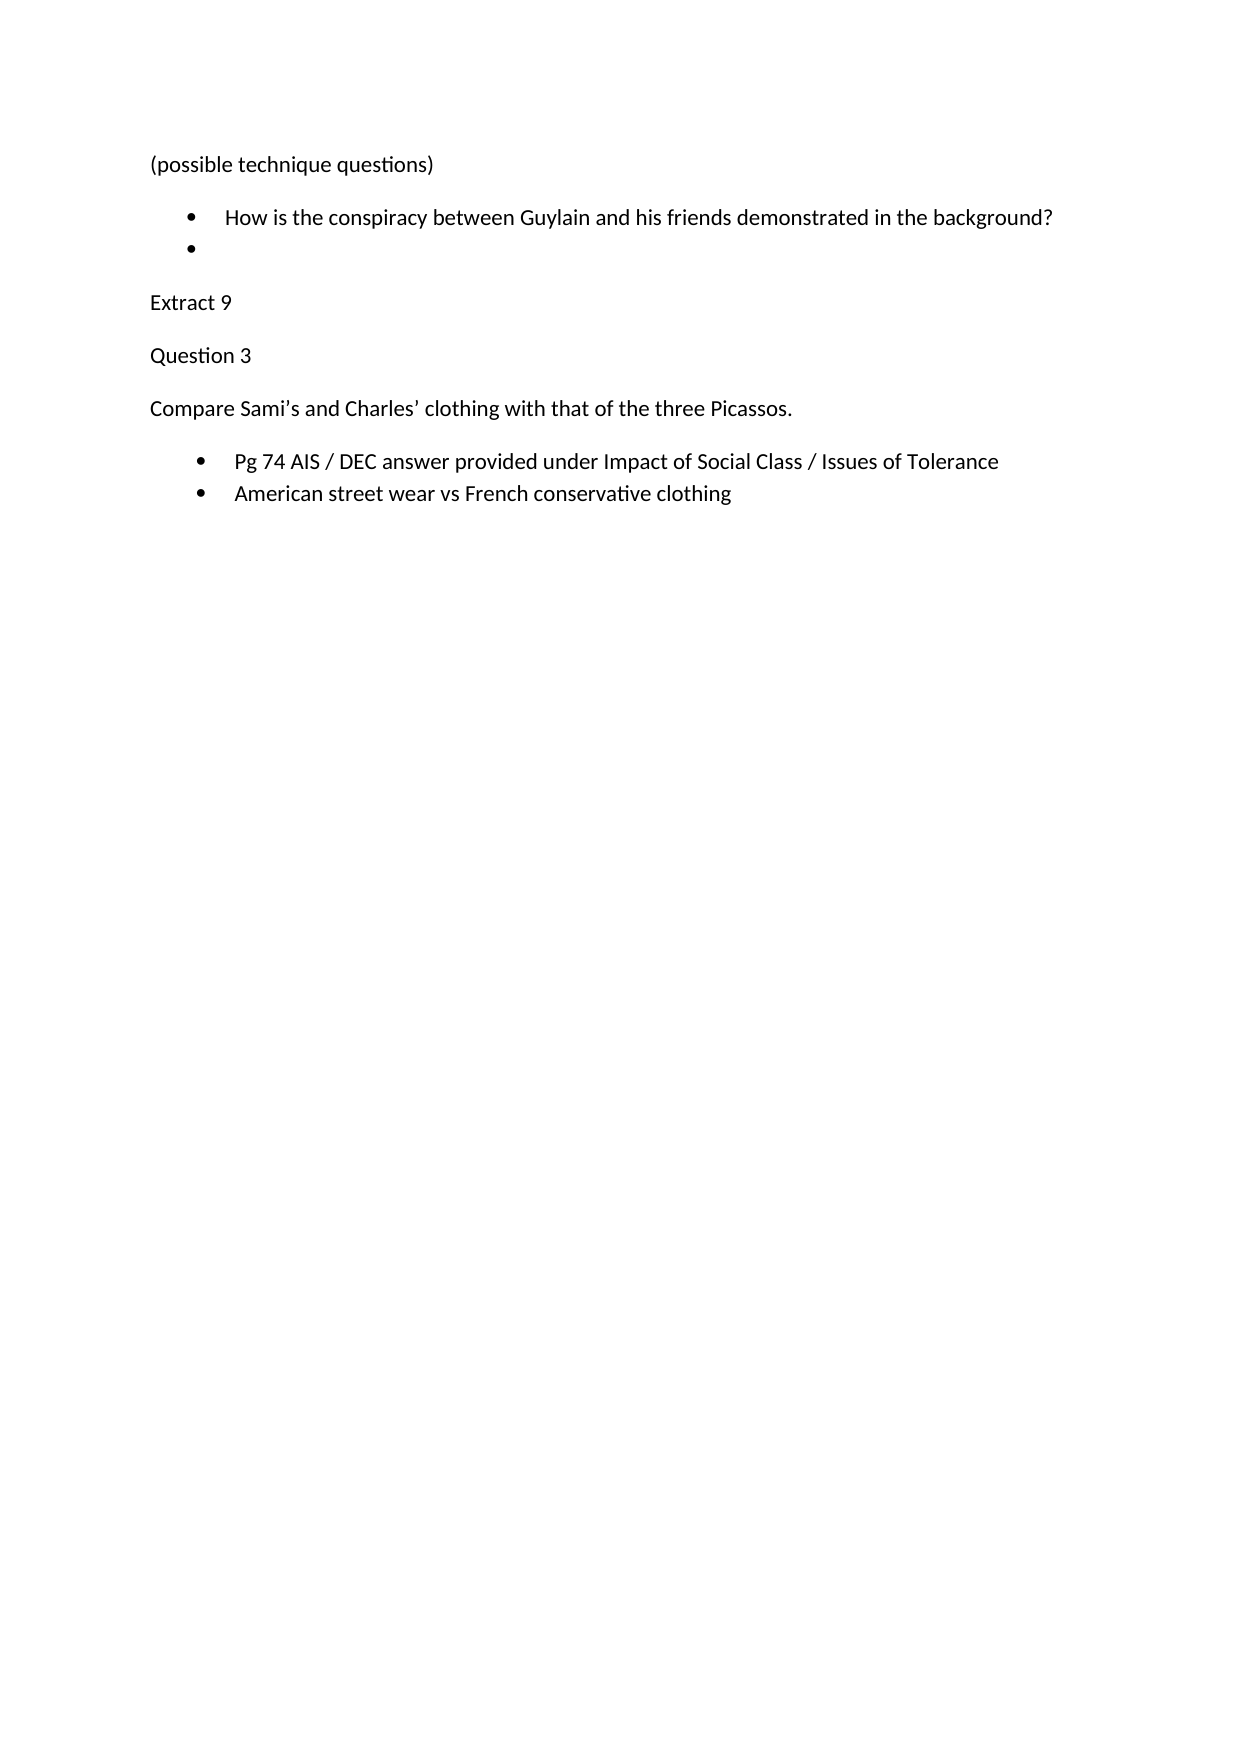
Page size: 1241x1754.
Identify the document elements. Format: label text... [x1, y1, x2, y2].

list How is the conspiracy between Guylain and his friends demonstrated in the background? [187, 203, 1090, 231]
list Pg 74 AIS / DEC answer provided under Impact of Social Class / Issues of Tolerance [197, 447, 1090, 475]
list American street wear vs French conservative clothing [197, 479, 1090, 507]
text Question 3 [150, 341, 1090, 369]
text Extract 9 [150, 288, 1090, 316]
text (possible technique questions) [150, 150, 1090, 178]
text Compare Sami’s and Charles’ clothing with that of the three Picassos. [150, 394, 1090, 422]
